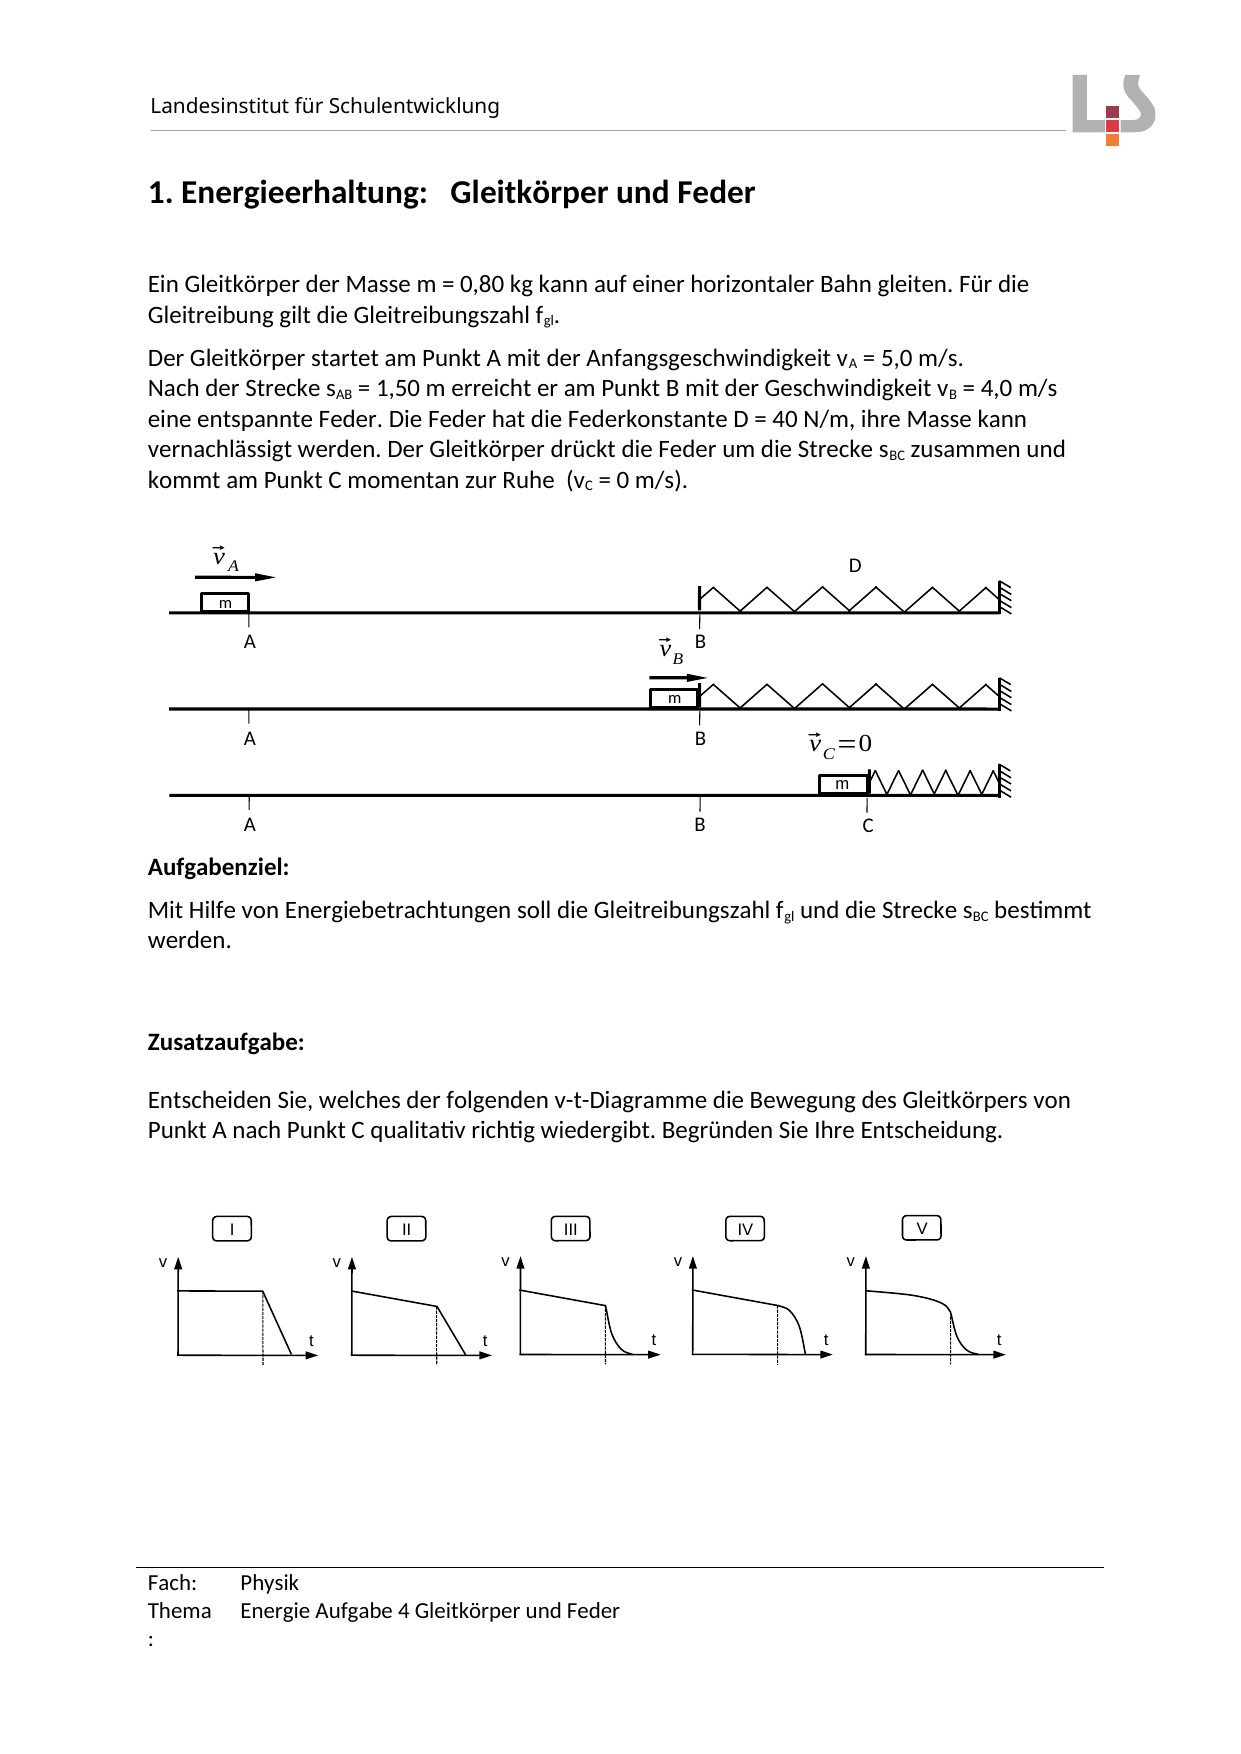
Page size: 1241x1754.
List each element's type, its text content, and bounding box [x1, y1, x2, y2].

text Ein Gleitkörper der Masse m = 0,80 kg kann auf einer horizontaler Bahn gleiten. Für die Gleitreibung gilt die Gleitreibungszahl fgl. [148, 268, 1093, 329]
text Zusatzaufgabe: [148, 1026, 1093, 1056]
text Der Gleitkörper startet am Punkt A mit der Anfangsgeschwindigkeit vA = 5,0 m/s. Nach der Strecke sAB = 1,50 m erreicht er am Punkt B mit der Geschwindigkeit vB = 4,0 m/s eine entspannte Feder. Die Feder hat die Federkonstante D = 40 N/m, ihre Masse kann vernachlässigt werden. Der Gleitkörper drückt die Feder um die Strecke sBC zusammen und kommt am Punkt C momentan zur Ruhe (vC = 0 m/s). [148, 342, 1093, 494]
text 1. Energieerhaltung: Gleitkörper und Feder [148, 179, 1093, 210]
text Entscheiden Sie, welches der folgenden v-t-Diagramme die Bewegung des Gleitkörpers von Punkt A nach Punkt C qualitativ richtig wiedergibt. Begründen Sie Ihre Entscheidung. [148, 1084, 1093, 1145]
text Mit Hilfe von Energiebetrachtungen soll die Gleitreibungszahl fgl und die Strecke sBC bestimmt werden. [148, 894, 1093, 955]
text Aufgabenziel: [148, 851, 1093, 882]
